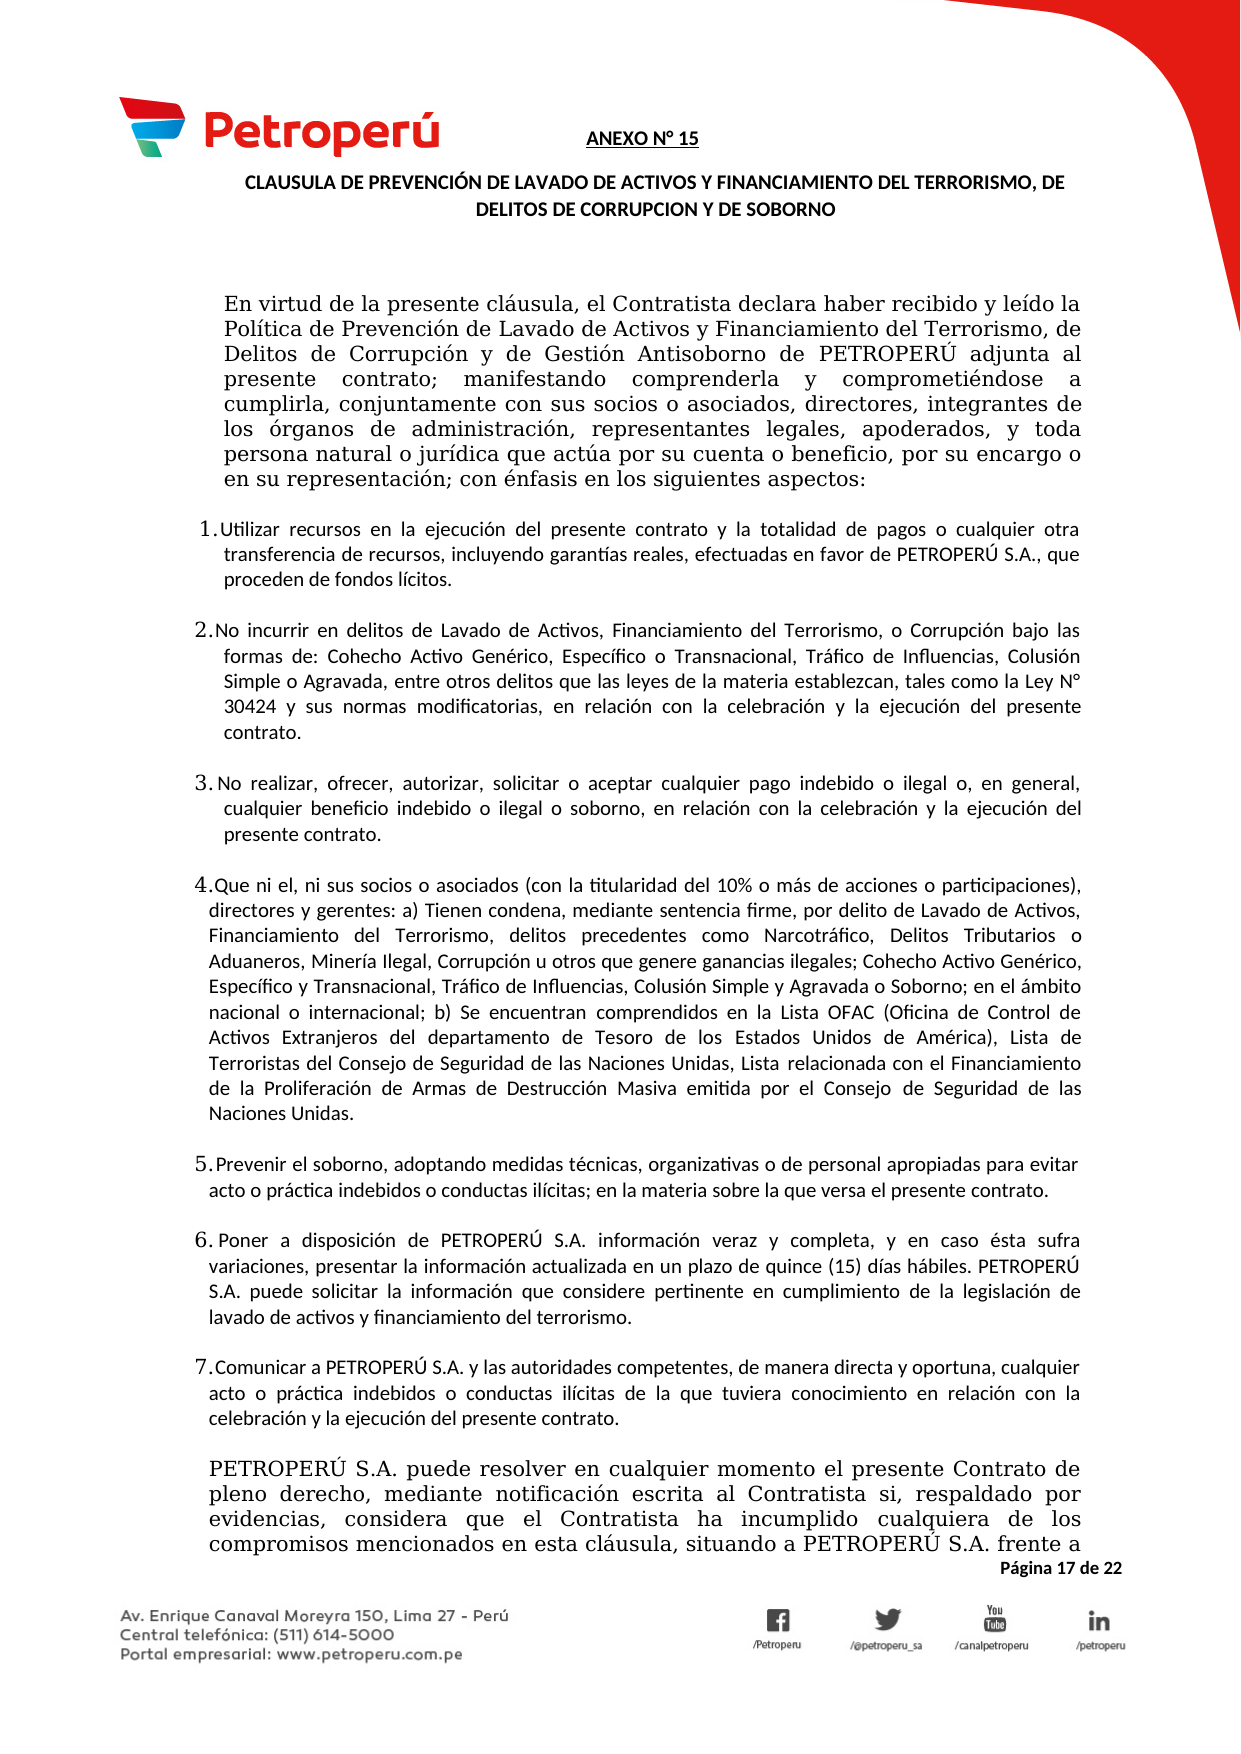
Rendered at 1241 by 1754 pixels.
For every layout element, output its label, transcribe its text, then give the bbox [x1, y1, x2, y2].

list Poner a disposición de PETROPERÚ S.A. información veraz y completa, y en caso ésta sufra variaciones, presentar la información actualizada en un plazo de quince (15) días hábiles. PETROPERÚ S.A. puede solicitar la información que considere pertinente en cumplimiento de la legislación de lavado de activos y financiamiento del terrorismo. [194, 1227, 1081, 1329]
list Comunicar a PETROPERÚ S.A. y las autoridades competentes, de manera directa y oportuna, cualquier acto o práctica indebidos o conductas ilícitas de la que tuviera conocimiento en relación con la celebración y la ejecución del presente contrato. [194, 1354, 1082, 1431]
picture [1, 0, 1241, 350]
text En virtud de la presente cláusula, el Contratista declara haber recibido y leído la Política de Prevención de Lavado de Activos y Financiamiento del Terrorismo, de Delitos de Corrupción y de Gestión Antisoborno de PETROPERÚ adjunta al presente contrato; manifestando comprenderla y comprometiéndose a cumplirla, conjuntamente con sus socios o asociados, directores, integrantes de los órganos de administración, representantes legales, apoderados, y toda persona natural o jurídica que actúa por su cuenta o beneficio, por su encargo o en su representación; con énfasis en los siguientes aspectos: [223, 290, 1082, 490]
list No incurrir en delitos de Lavado de Activos, Financiamiento del Terrorismo, o Corrupción bajo las formas de: Cohecho Activo Genérico, Específico o Transnacional, Tráfico de Influencias, Colusión Simple o Agravada, entre otros delitos que las leyes de la materia establezcan, tales como la Ley N° 30424 y sus normas modificatorias, en relación con la celebración y la ejecución del presente contrato. [194, 617, 1082, 744]
picture [1, 1596, 1241, 1751]
list Utilizar recursos en la ejecución del presente contrato y la totalidad de pagos o cualquier otra transferencia de recursos, incluyendo garantías reales, efectuadas en favor de PETROPERÚ S.A., que proceden de fondos lícitos. [199, 515, 1082, 592]
text ANEXO N° 15 [205, 125, 1079, 150]
list Prevenir el soborno, adoptando medidas técnicas, organizativas o de personal apropiadas para evitar acto o práctica indebidos o conductas ilícitas; en la materia sobre la que versa el presente contrato. [194, 1151, 1081, 1202]
text CLAUSULA DE PREVENCIÓN DE LAVADO DE ACTIVOS Y FINANCIAMIENTO DEL TERRORISMO, DE DELITOS DE CORRUPCION Y DE SOBORNO [230, 169, 1081, 222]
list No realizar, ofrecer, autorizar, solicitar o aceptar cualquier pago indebido o ilegal o, en general, cualquier beneficio indebido o ilegal o soborno, en relación con la celebración y la ejecución del presente contrato. [194, 769, 1082, 846]
list Que ni el, ni sus socios o asociados (con la titularidad del 10% o más de acciones o participaciones), directores y gerentes: a) Tienen condena, mediante sentencia firme, por delito de Lavado de Activos, Financiamiento del Terrorismo, delitos precedentes como Narcotráfico, Delitos Tributarios o Aduaneros, Minería Ilegal, Corrupción u otros que genere ganancias ilegales; Cohecho Activo Genérico, Específico y Transnacional, Tráfico de Influencias, Colusión Simple y Agravada o Soborno; en el ámbito nacional o internacional; b) Se encuentran comprendidos en la Lista OFAC (Oficina de Control de Activos Extranjeros del departamento de Tesoro de los Estados Unidos de América), Lista de Terroristas del Consejo de Seguridad de las Naciones Unidas, Lista relacionada con el Financiamiento de la Proliferación de Armas de Destrucción Masiva emitida por el Consejo de Seguridad de las Naciones Unidas. [194, 871, 1082, 1126]
